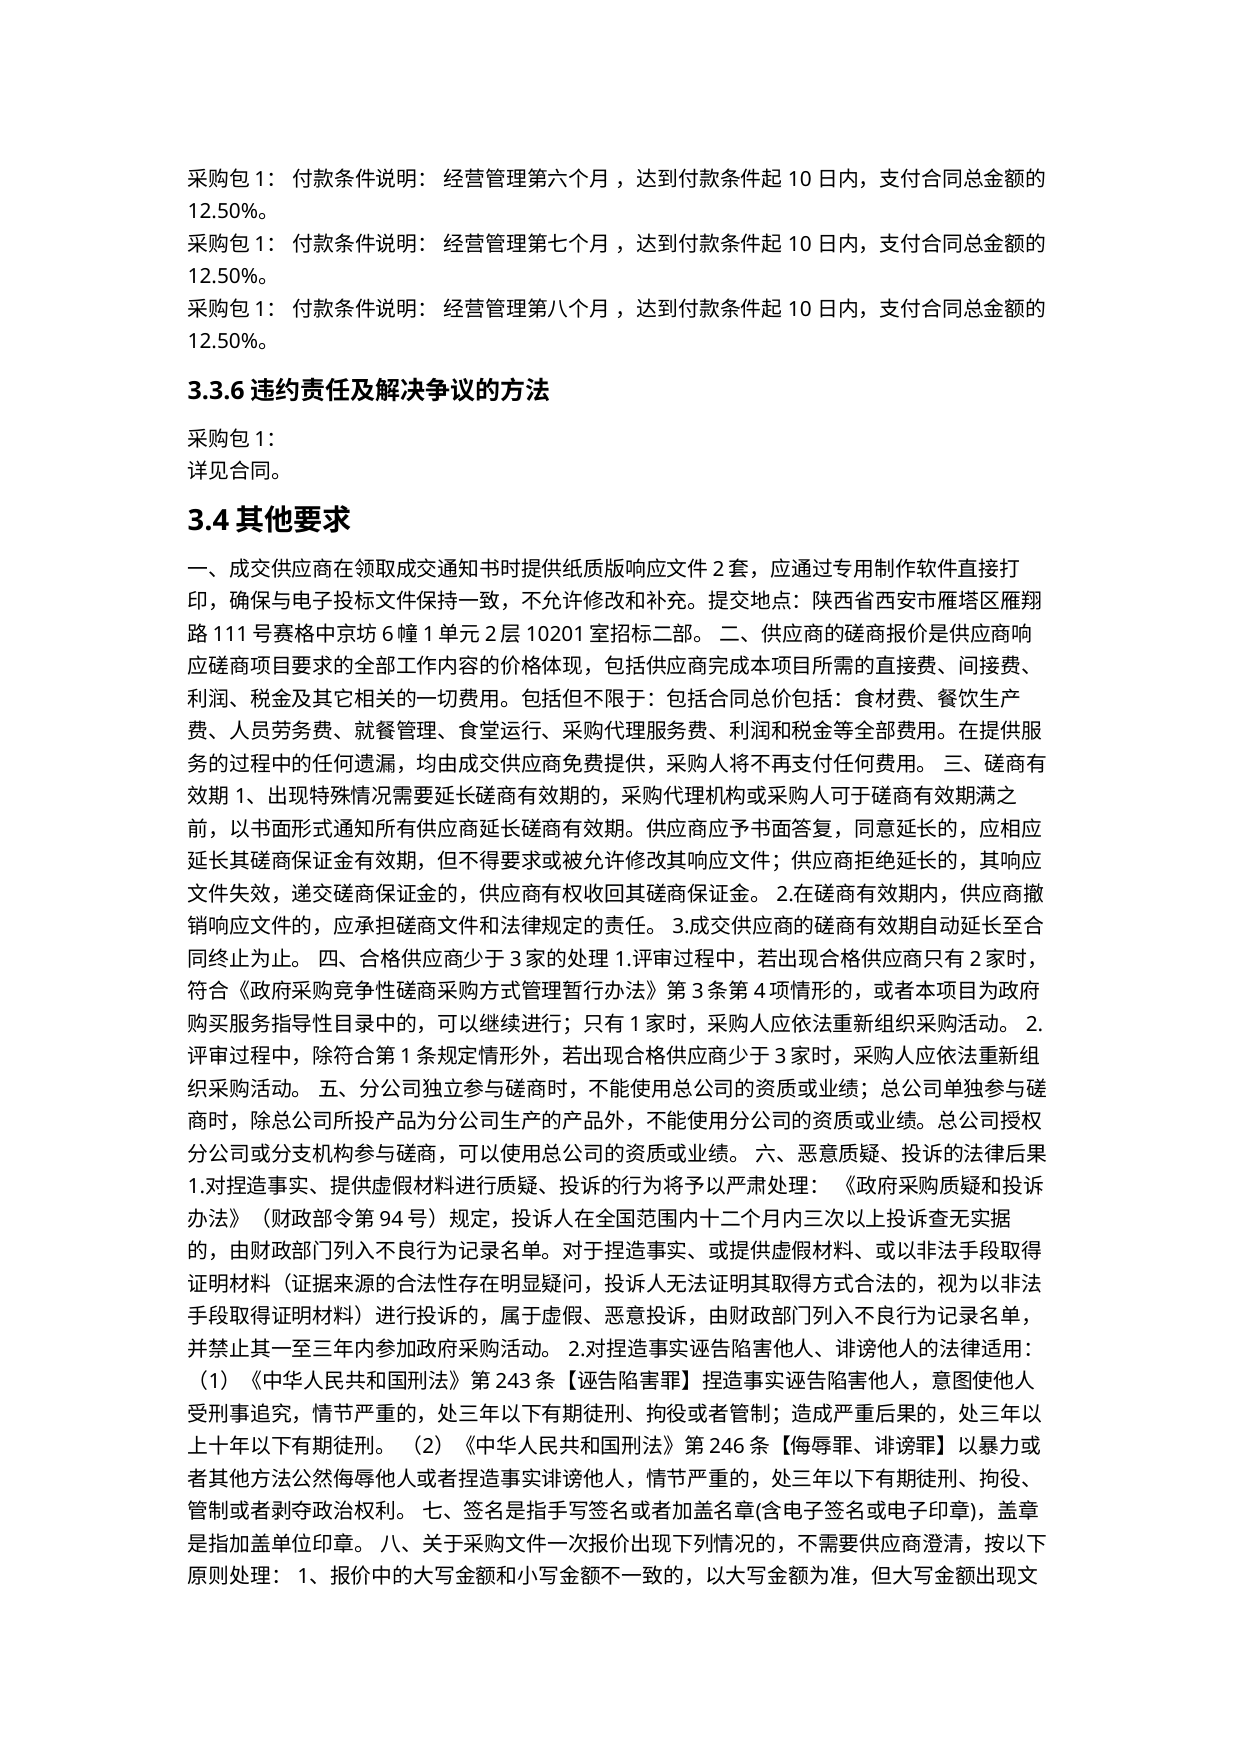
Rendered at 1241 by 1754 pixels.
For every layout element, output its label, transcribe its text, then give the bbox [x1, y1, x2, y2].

text 3.4其他要求 [187, 487, 1053, 552]
text 3.3.6违约责任及解决争议的方法 [187, 357, 1053, 422]
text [187, 552, 1053, 1592]
text 采购包1： 付款条件说明： 经营管理第七个月 ，达到付款条件起 10 日内，支付合同总金额的 12.50%。 [187, 227, 1053, 292]
text 采购包1： 付款条件说明： 经营管理第六个月 ，达到付款条件起 10 日内，支付合同总金额的 12.50%。 [187, 162, 1053, 227]
text 采购包1： [187, 422, 1053, 454]
text 采购包1： 付款条件说明： 经营管理第八个月 ，达到付款条件起 10 日内，支付合同总金额的 12.50%。 [187, 292, 1053, 357]
text 详见合同。 [187, 454, 1053, 487]
